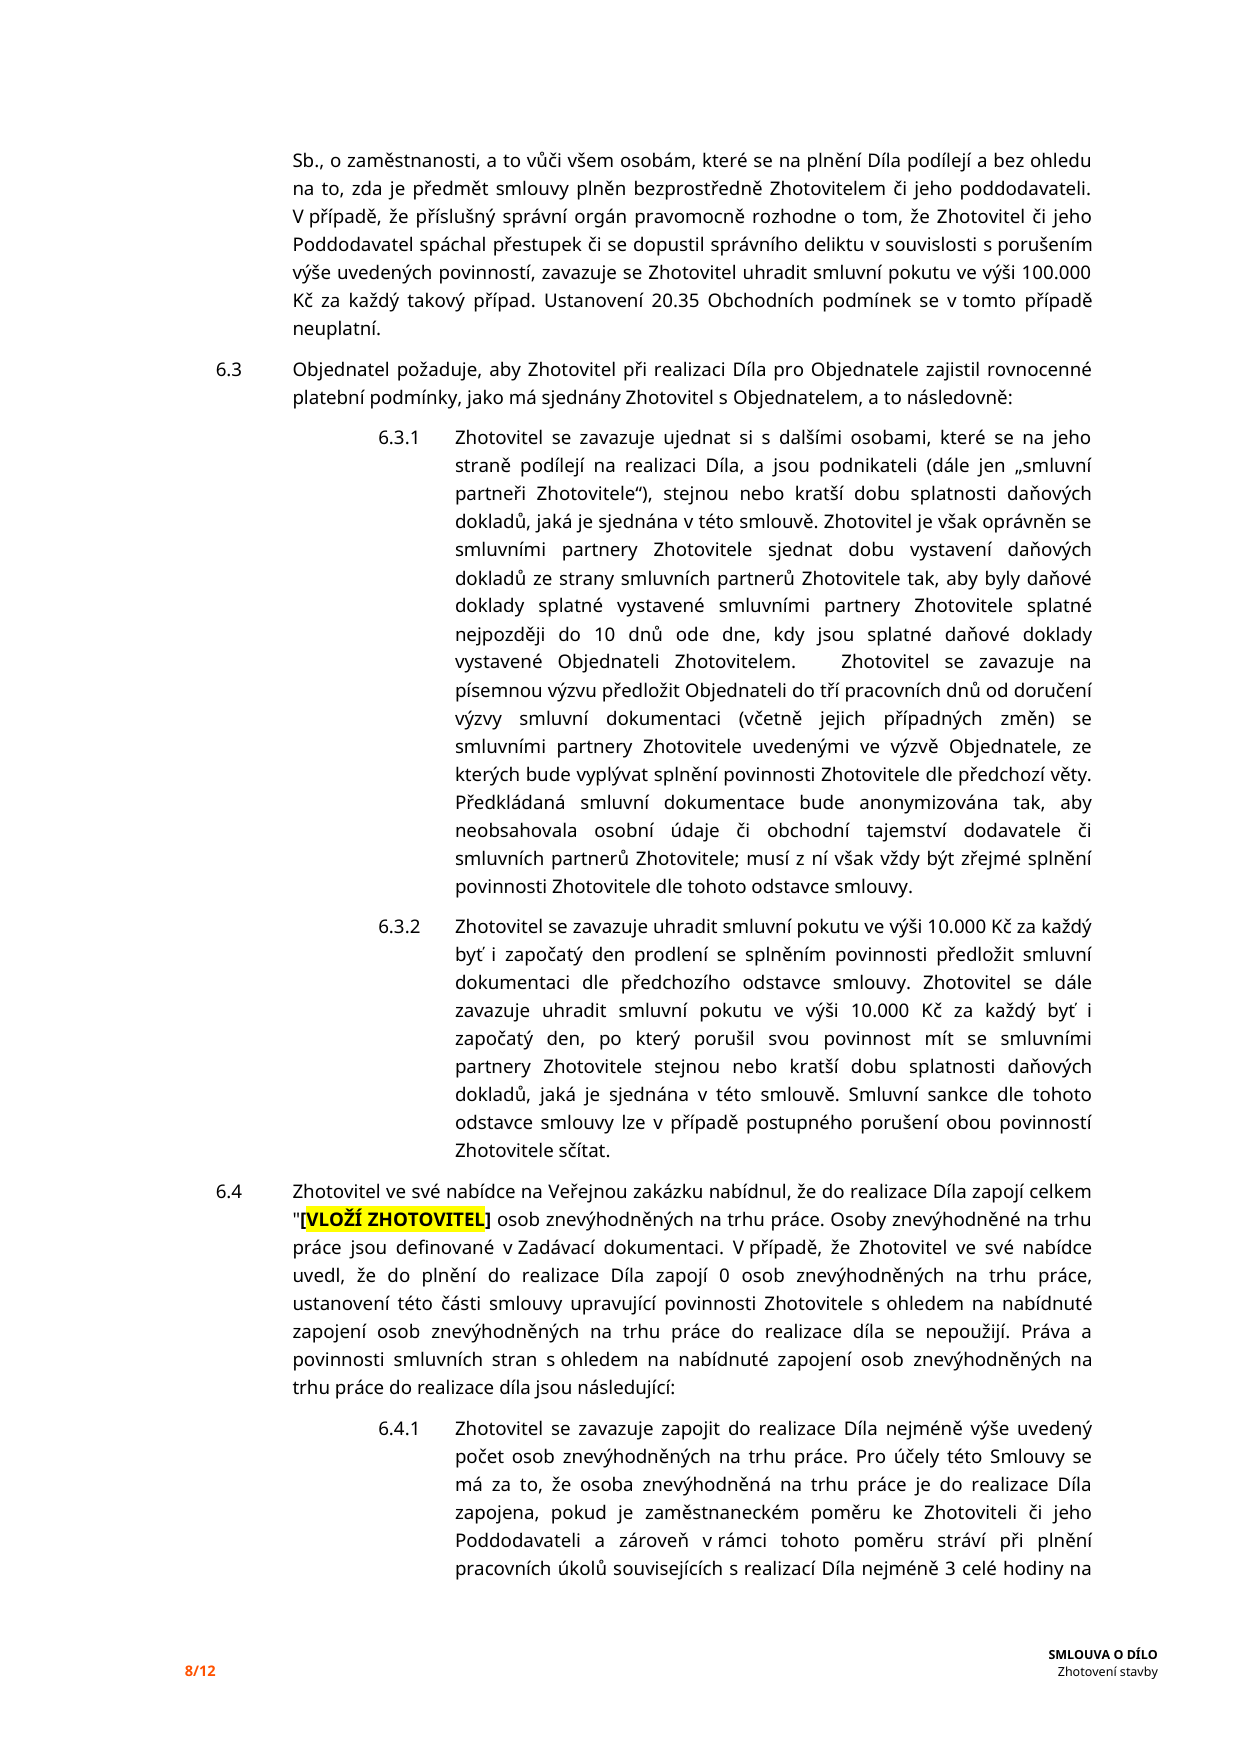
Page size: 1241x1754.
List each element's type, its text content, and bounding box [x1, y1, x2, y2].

list Objednatel požaduje, aby Zhotovitel při realizaci Díla pro Objednatele zajistil rovnocenné platební podmínky, jako má sjednány Zhotovitel s Objednatelem, a to následovně: [216, 356, 1093, 410]
list Zhotovitel se zavazuje uhradit smluvní pokutu ve výši 10.000 Kč za každý byť i započatý den prodlení se splněním povinnosti předložit smluvní dokumentaci dle předchozího odstavce smlouvy. Zhotovitel se dále zavazuje uhradit smluvní pokutu ve výši 10.000 Kč za každý byť i započatý den, po který porušil svou povinnost mít se smluvními partnery Zhotovitele stejnou nebo kratší dobu splatnosti daňových dokladů, jaká je sjednána v této smlouvě. Smluvní sankce dle tohoto odstavce smlouvy lze v případě postupného porušení obou povinností Zhotovitele sčítat. [378, 913, 1093, 1163]
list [378, 1415, 1093, 1581]
list Zhotovitel se zavazuje ujednat si s dalšími osobami, které se na jeho straně podílejí na realizaci Díla, a jsou podnikateli (dále jen „smluvní partneři Zhotovitele“), stejnou nebo kratší dobu splatnosti daňových dokladů, jaká je sjednána v této smlouvě. Zhotovitel je však oprávněn se smluvními partnery Zhotovitele sjednat dobu vystavení daňových dokladů ze strany smluvních partnerů Zhotovitele tak, aby byly daňové doklady splatné vystavené smluvními partnery Zhotovitele splatné nejpozději do 10 dnů ode dne, kdy jsou splatné daňové doklady vystavené Objednateli Zhotovitelem. Zhotovitel se zavazuje na písemnou výzvu předložit Objednateli do tří pracovních dnů od doručení výzvy smluvní dokumentaci (včetně jejich případných změn) se smluvními partnery Zhotovitele uvedenými ve výzvě Objednatele, ze kterých bude vyplývat splnění povinnosti Zhotovitele dle předchozí věty. Předkládaná smluvní dokumentace bude anonymizována tak, aby neobsahovala osobní údaje či obchodní tajemství dodavatele či smluvních partnerů Zhotovitele; musí z ní však vždy být zřejmé splnění povinnosti Zhotovitele dle tohoto odstavce smlouvy. [378, 425, 1093, 898]
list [216, 147, 1093, 341]
list Zhotovitel ve své nabídce na Veřejnou zakázku nabídnul, že do realizace Díla zapojí celkem "[VLOŽÍ ZHOTOVITEL] osob znevýhodněných na trhu práce. Osoby znevýhodněné na trhu práce jsou definované v Zadávací dokumentaci. V případě, že Zhotovitel ve své nabídce uvedl, že do plnění do realizace Díla zapojí 0 osob znevýhodněných na trhu práce, ustanovení této části smlouvy upravující povinnosti Zhotovitele s ohledem na nabídnuté zapojení osob znevýhodněných na trhu práce do realizace díla se nepoužijí. Práva a povinnosti smluvních stran s ohledem na nabídnuté zapojení osob znevýhodněných na trhu práce do realizace díla jsou následující: [216, 1178, 1093, 1400]
